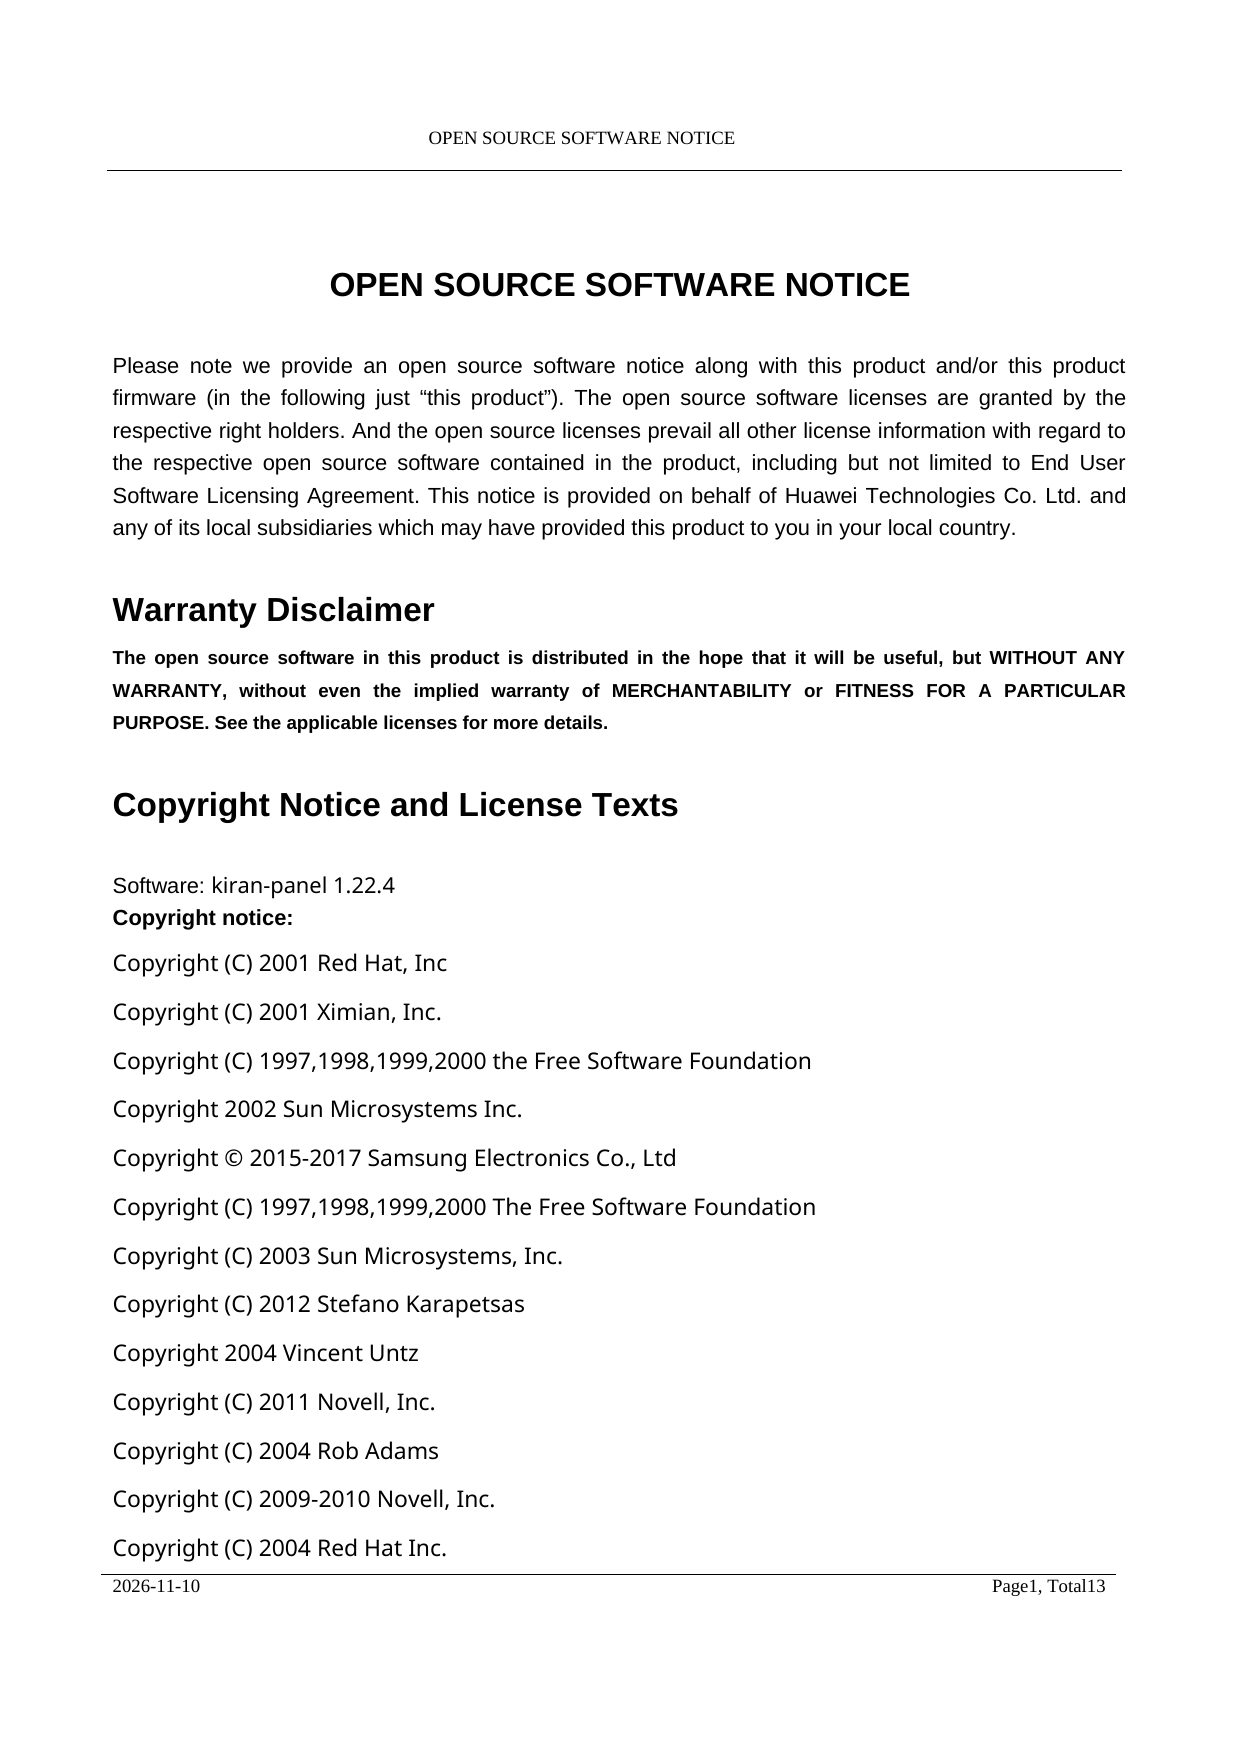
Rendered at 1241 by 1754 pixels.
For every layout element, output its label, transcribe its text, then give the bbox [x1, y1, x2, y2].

text The open source software in this product is distributed in the hope that it will be useful, but WITHOUT ANY WARRANTY, without even the implied warranty of MERCHANTABILITY or FITNESS FOR A PARTICULAR PURPOSE. See the applicable licenses for more details. [112, 641, 1128, 739]
text Copyright notice: [112, 901, 1128, 934]
text Software: kiran-panel 1.22.4 [112, 869, 1128, 901]
text Please note we provide an open source software notice along with this product and/or this product firmware (in the following just “this product”). The open source software licenses are granted by the respective right holders. And the open source licenses prevail all other license information with regard to the respective open source software contained in the product, including but not limited to End User Software Licensing Agreement. This notice is provided on behalf of Huawei Technologies Co. Ltd. and any of its local subsidiaries which may have provided this product to you in your local country. [112, 349, 1128, 544]
text OPEN SOURCE SOFTWARE NOTICE [112, 251, 1128, 316]
text Copyright Notice and License Texts [112, 771, 1128, 836]
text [112, 947, 1128, 1564]
text Warranty Disclaimer [112, 576, 1128, 641]
